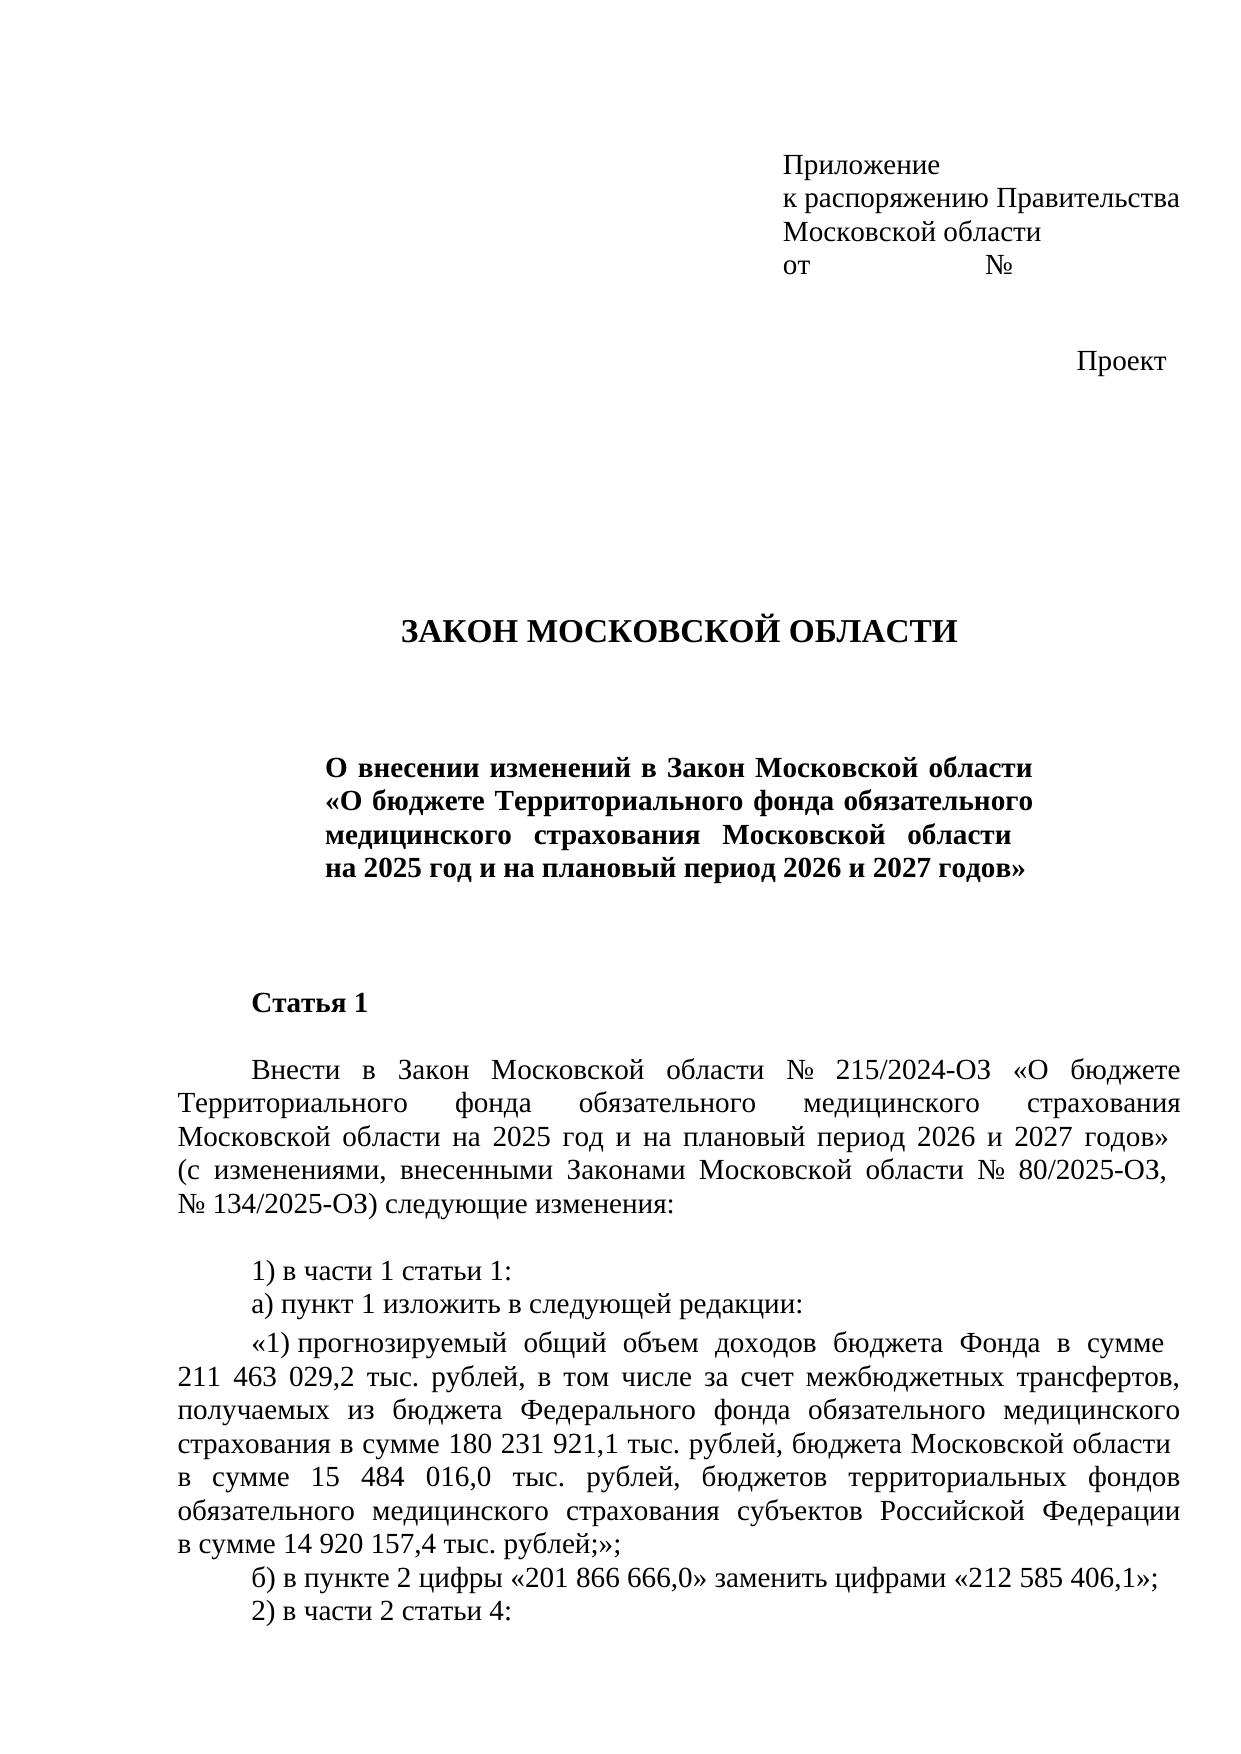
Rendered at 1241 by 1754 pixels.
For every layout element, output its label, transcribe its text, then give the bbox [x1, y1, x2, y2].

text от № [783, 247, 1181, 281]
text Приложение [783, 147, 1181, 180]
text Московской области [783, 214, 1181, 247]
text б) в пункте 2 цифры «201 866 666,0» заменить цифрами «212 585 406,1»; [177, 1560, 1181, 1593]
text а) пункт 1 изложить в следующей редакции: [177, 1287, 1181, 1320]
text 2) в части 2 статьи 4: [177, 1593, 1181, 1627]
text Проект [177, 314, 1166, 376]
text ЗАКОН МОСКОВСКОЙ ОБЛАСТИ [177, 611, 1181, 649]
text 1) в части 1 статьи 1: [177, 1253, 1181, 1287]
text Статья 1 [177, 985, 1191, 1018]
text О внесении изменений в Закон Московской области «О бюджете Территориального фонда обязательного медицинского страхования Московской области на 2025 год и на плановый период 2026 и 2027 годов» [325, 750, 1033, 884]
text к распоряжению Правительства [783, 180, 1181, 214]
text «1) прогнозируемый общий объем доходов бюджета Фонда в сумме 211 463 029,2 тыс. рублей, в том числе за счет межбюджетных трансфертов, получаемых из бюджета Федерального фонда обязательного медицинского страхования в сумме 180 231 921,1 тыс. рублей, бюджета Московской области в сумме 15 484 016,0 тыс. рублей, бюджетов территориальных фондов обязательного медицинского страхования субъектов Российской Федерации в сумме 14 920 157,4 тыс. рублей;»; [177, 1325, 1181, 1560]
text Внести в Закон Московской области № 215/2024-ОЗ «О бюджете Территориального фонда обязательного медицинского страхования Московской области на 2025 год и на плановый период 2026 и 2027 годов» (с изменениями, внесенными Законами Московской области № 80/2025-ОЗ, № 134/2025-ОЗ) следующие изменения: [177, 1052, 1181, 1219]
